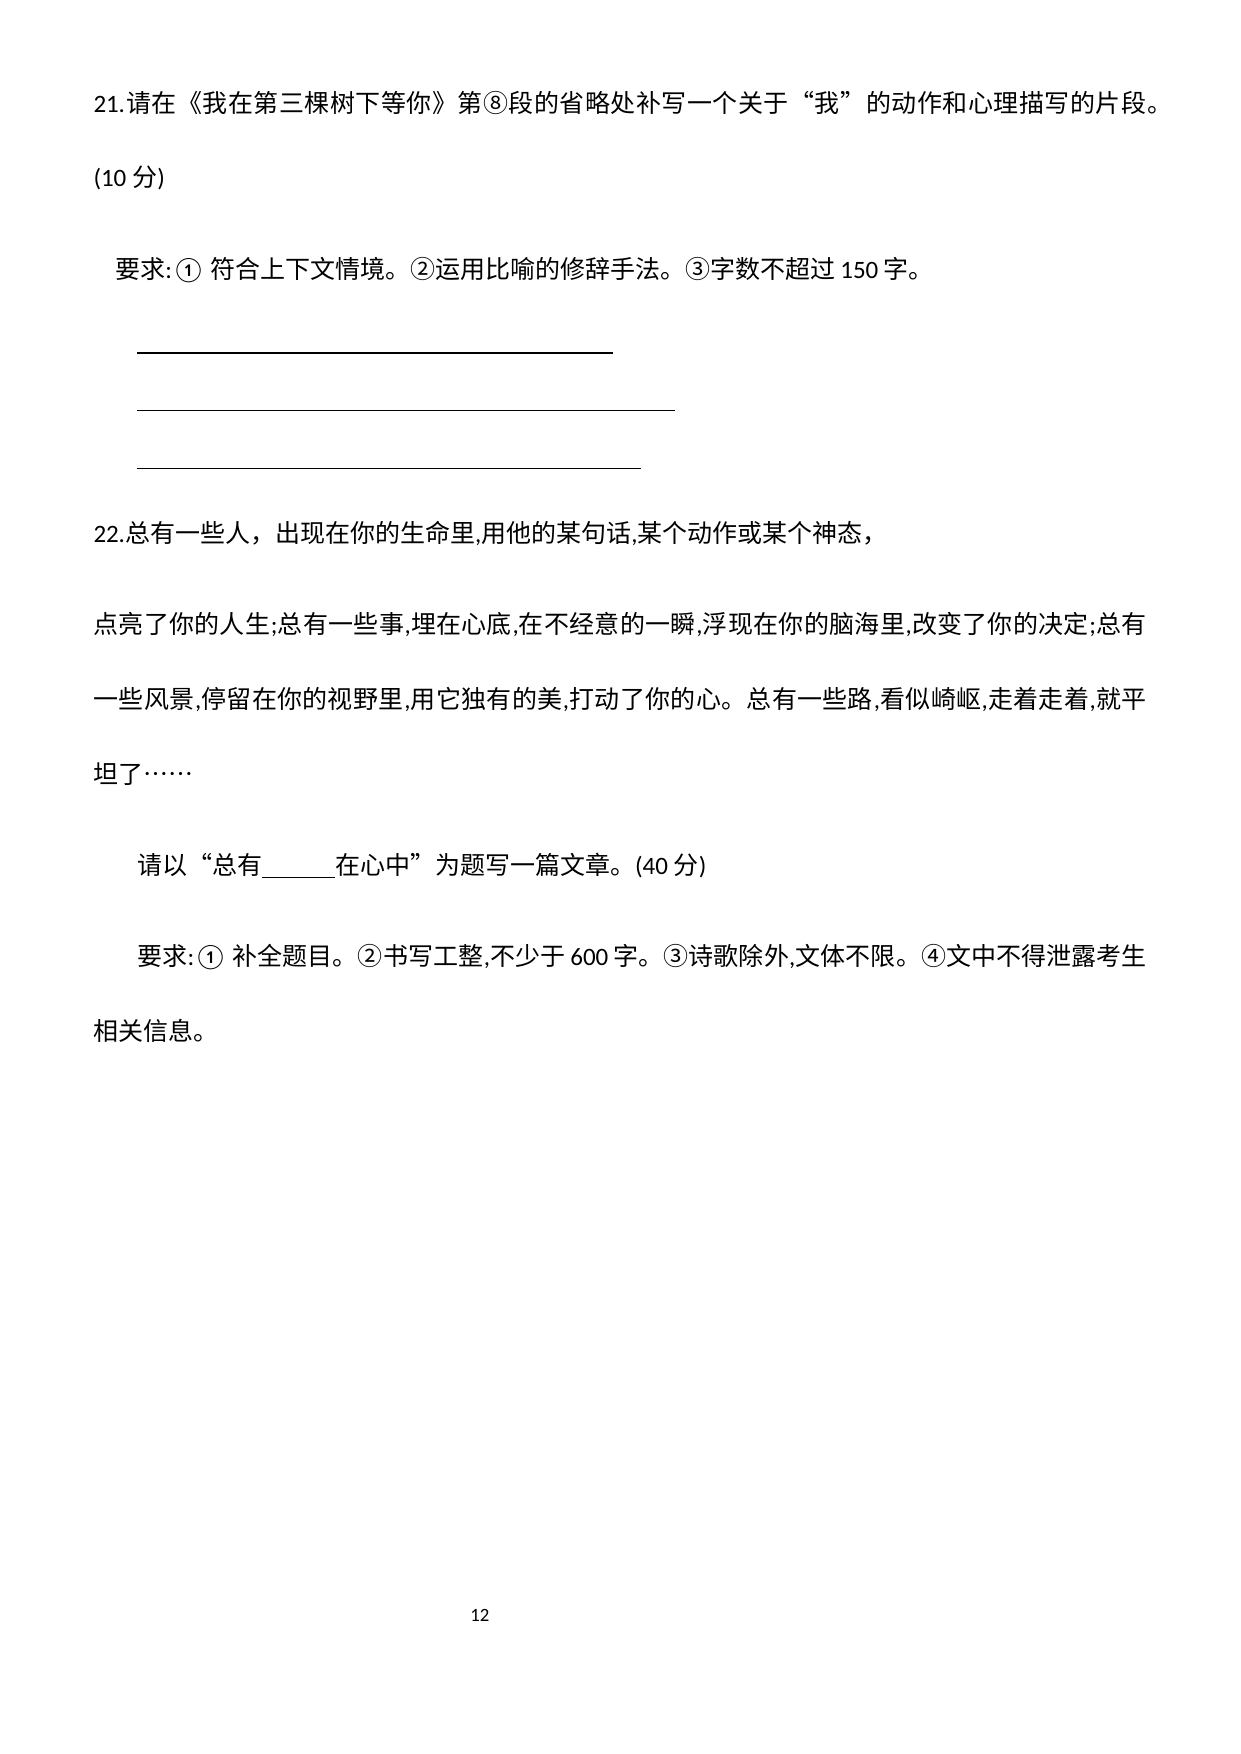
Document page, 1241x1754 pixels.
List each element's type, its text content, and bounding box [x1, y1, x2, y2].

text 22.总有一些人，出现在你的生命里,用他的某句话,某个动作或某个神态， [93, 499, 1147, 564]
text 请以“总有 在心中”为题写一篇文章。(40 分) [93, 831, 1147, 896]
text 要求:①补全题目。②书写工整,不少于600字。③诗歌除外,文体不限。④文中不得泄露考生相关信息。 [93, 922, 1147, 1062]
list 请在《我在第三棵树下等你》第⑧段的省略处补写一个关于“我”的动作和心理描写的片段。(10 分) [93, 69, 1147, 208]
text 点亮了你的人生;总有一些事,埋在心底,在不经意的一瞬,浮现在你的脑海里,改变了你的决定;总有一些风景,停留在你的视野里,用它独有的美,打动了你的心。总有一些路,看似崎岖,走着走着,就平坦了…… [93, 591, 1147, 805]
list 要求:①符合上下文情境。②运用比喻的修辞手法。③字数不超过150字。 [93, 235, 1147, 300]
